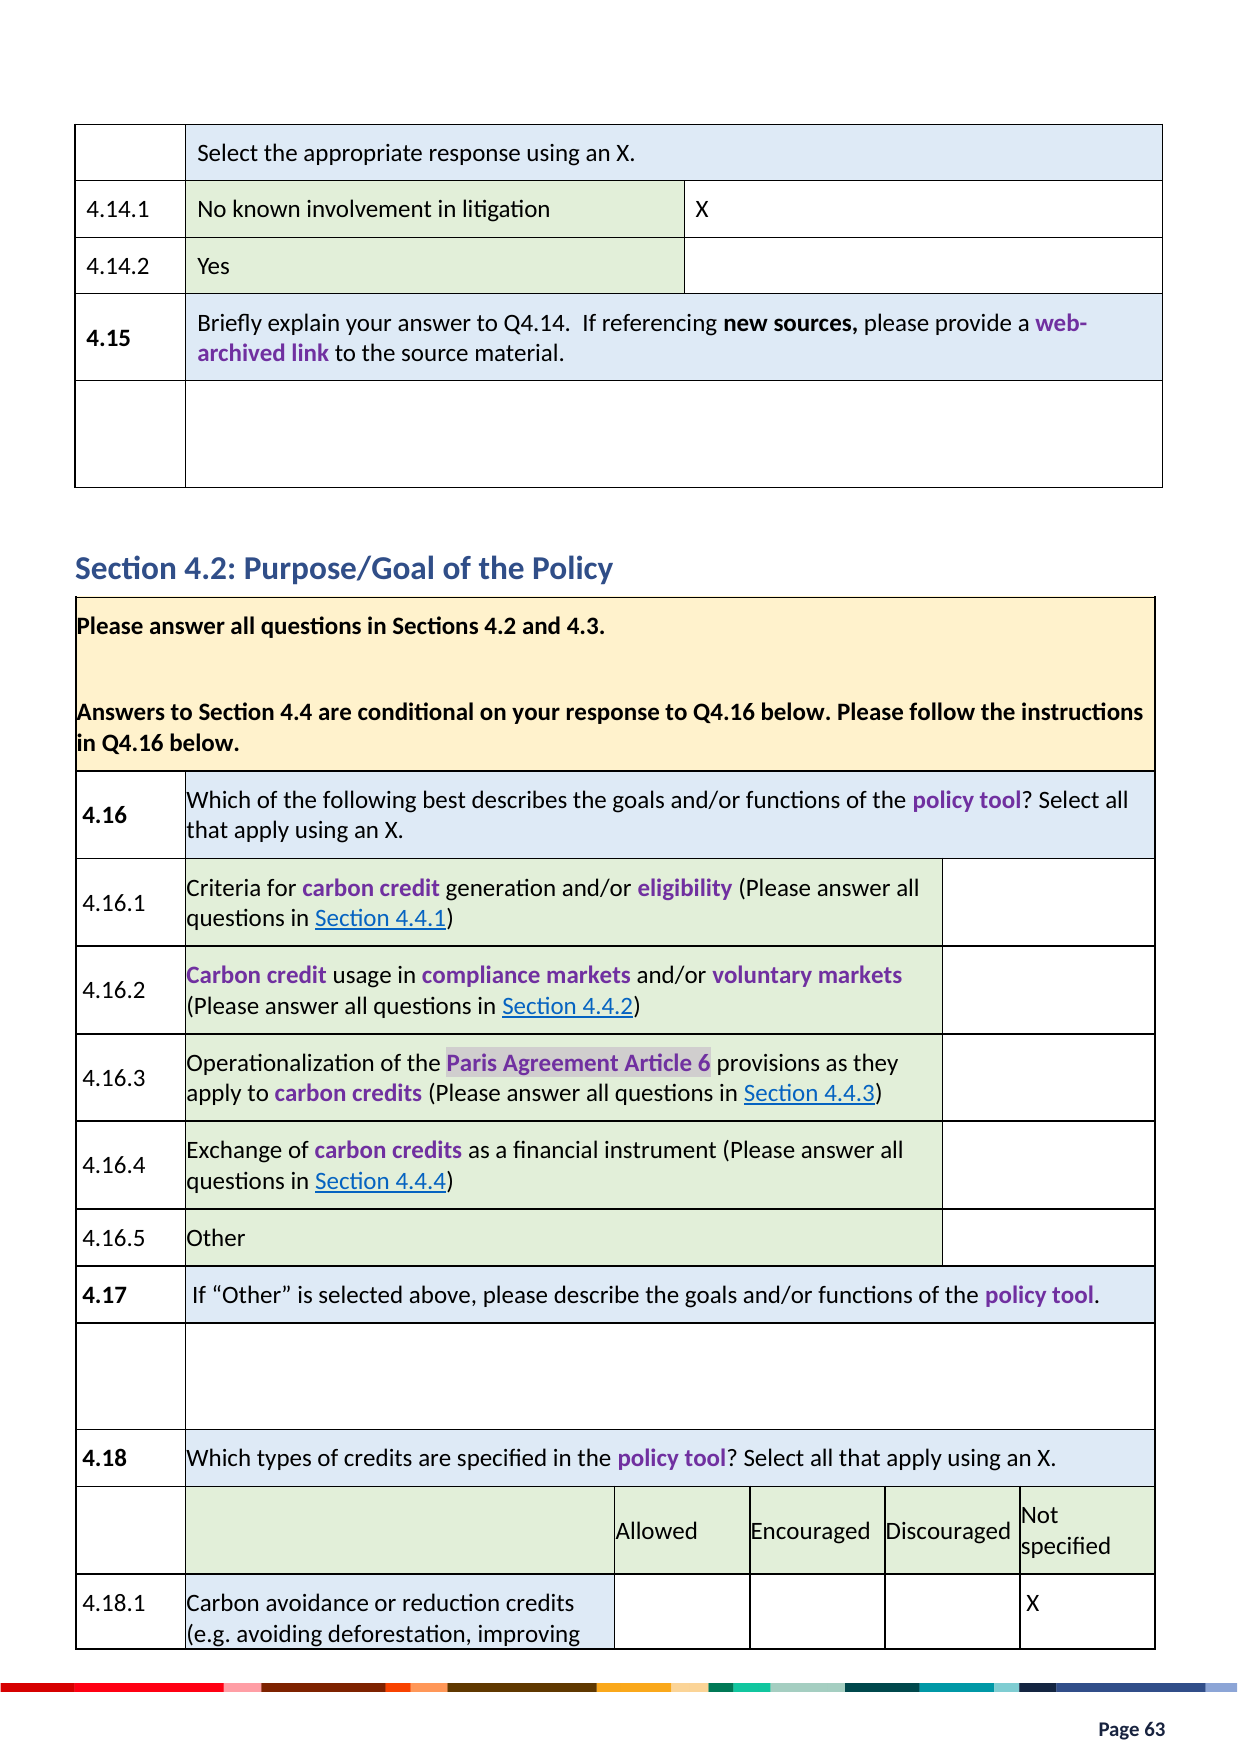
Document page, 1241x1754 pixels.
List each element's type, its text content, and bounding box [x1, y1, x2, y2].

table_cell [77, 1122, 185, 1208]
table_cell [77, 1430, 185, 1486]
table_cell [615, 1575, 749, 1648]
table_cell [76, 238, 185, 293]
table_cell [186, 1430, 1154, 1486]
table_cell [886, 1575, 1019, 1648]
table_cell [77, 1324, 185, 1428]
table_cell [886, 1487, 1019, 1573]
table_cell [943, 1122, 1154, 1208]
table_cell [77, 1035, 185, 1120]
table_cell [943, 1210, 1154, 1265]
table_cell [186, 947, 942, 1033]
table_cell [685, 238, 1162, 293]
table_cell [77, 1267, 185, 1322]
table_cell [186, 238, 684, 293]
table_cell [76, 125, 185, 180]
subtitle Section 4.2: Purpose/Goal of the Policy [75, 547, 1165, 588]
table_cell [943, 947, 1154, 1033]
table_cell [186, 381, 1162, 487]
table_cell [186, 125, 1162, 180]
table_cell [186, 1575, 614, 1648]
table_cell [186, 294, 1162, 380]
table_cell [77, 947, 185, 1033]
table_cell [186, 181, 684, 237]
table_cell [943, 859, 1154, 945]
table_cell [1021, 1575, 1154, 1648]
picture [0, 1683, 1236, 1692]
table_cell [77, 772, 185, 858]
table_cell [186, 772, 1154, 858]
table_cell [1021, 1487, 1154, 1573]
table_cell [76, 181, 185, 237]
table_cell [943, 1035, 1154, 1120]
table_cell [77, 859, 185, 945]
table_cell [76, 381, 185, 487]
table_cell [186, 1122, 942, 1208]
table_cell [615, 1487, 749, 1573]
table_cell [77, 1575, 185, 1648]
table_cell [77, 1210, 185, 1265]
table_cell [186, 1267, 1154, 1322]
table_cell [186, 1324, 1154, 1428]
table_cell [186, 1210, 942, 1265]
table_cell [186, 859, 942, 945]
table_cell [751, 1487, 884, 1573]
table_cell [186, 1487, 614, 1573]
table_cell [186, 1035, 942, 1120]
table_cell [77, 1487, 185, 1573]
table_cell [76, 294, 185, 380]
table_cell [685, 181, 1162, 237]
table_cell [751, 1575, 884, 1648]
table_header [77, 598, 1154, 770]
